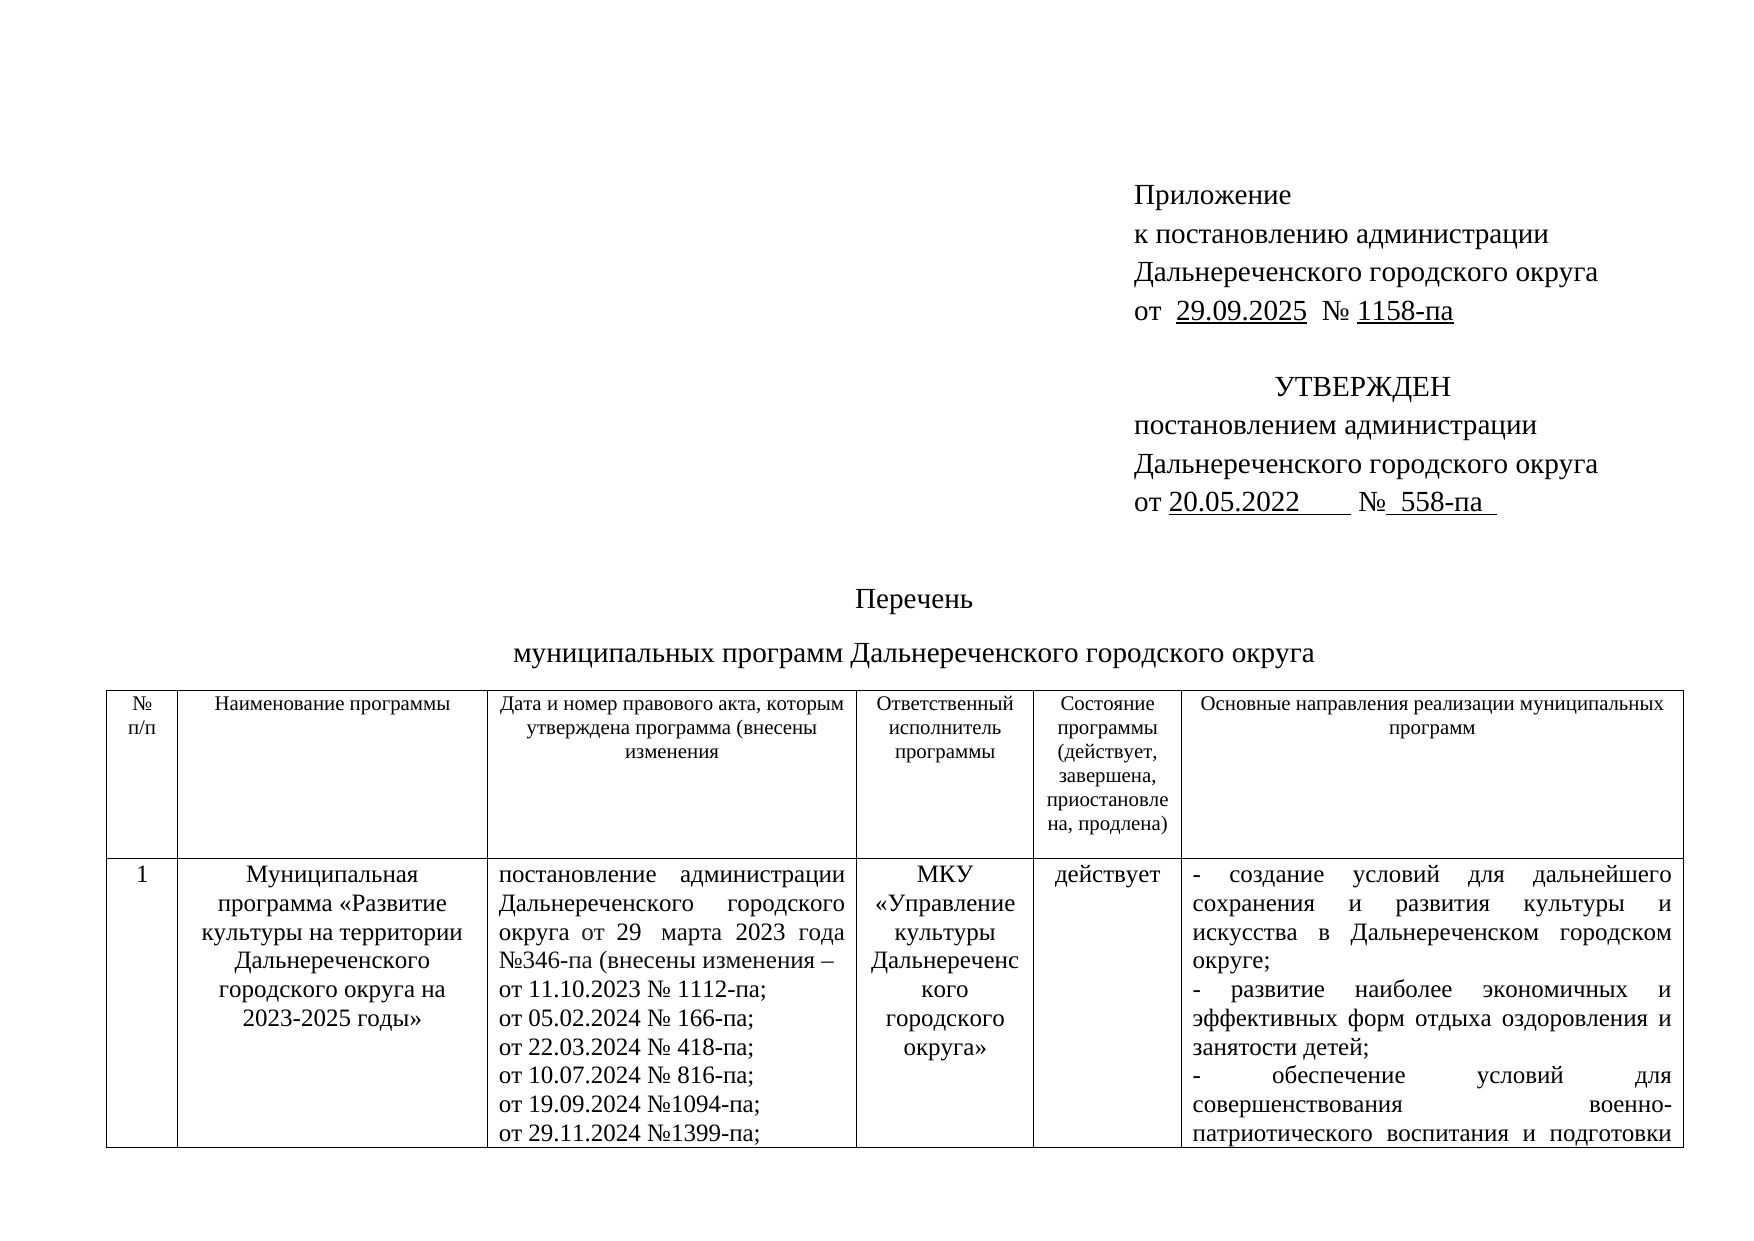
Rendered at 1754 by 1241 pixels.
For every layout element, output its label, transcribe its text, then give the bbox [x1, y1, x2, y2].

table_header Дата и номер правового акта, которым утверждена программа (внесены изменения [488, 691, 856, 858]
text Перечень [118, 581, 1636, 615]
table_header Состояние программы (действует, завершена, приостановлена, продлена) [1034, 691, 1181, 858]
table_header Основные направления реализации муниципальных программ [1182, 691, 1683, 858]
table_header Наименование программы [178, 691, 487, 858]
table_header Приложение к постановлению администрации Дальнереченского городского округа от 29.09.2025 № 1158-па [1123, 177, 1629, 330]
table_header Ответственный исполнитель программы [857, 691, 1033, 858]
table_header № п/п [107, 691, 177, 858]
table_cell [857, 859, 1033, 1147]
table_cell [488, 859, 856, 1147]
table_cell УТВЕРЖДЕН постановлением администрации Дальнереченского городского округа от 20.05.2022 № 558-па [1123, 330, 1629, 522]
table_cell 1 [107, 859, 177, 1147]
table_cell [1182, 859, 1683, 1147]
table_cell действует [1034, 859, 1181, 1147]
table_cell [178, 859, 487, 1147]
text муниципальных программ Дальнереченского городского округа [118, 636, 1636, 669]
